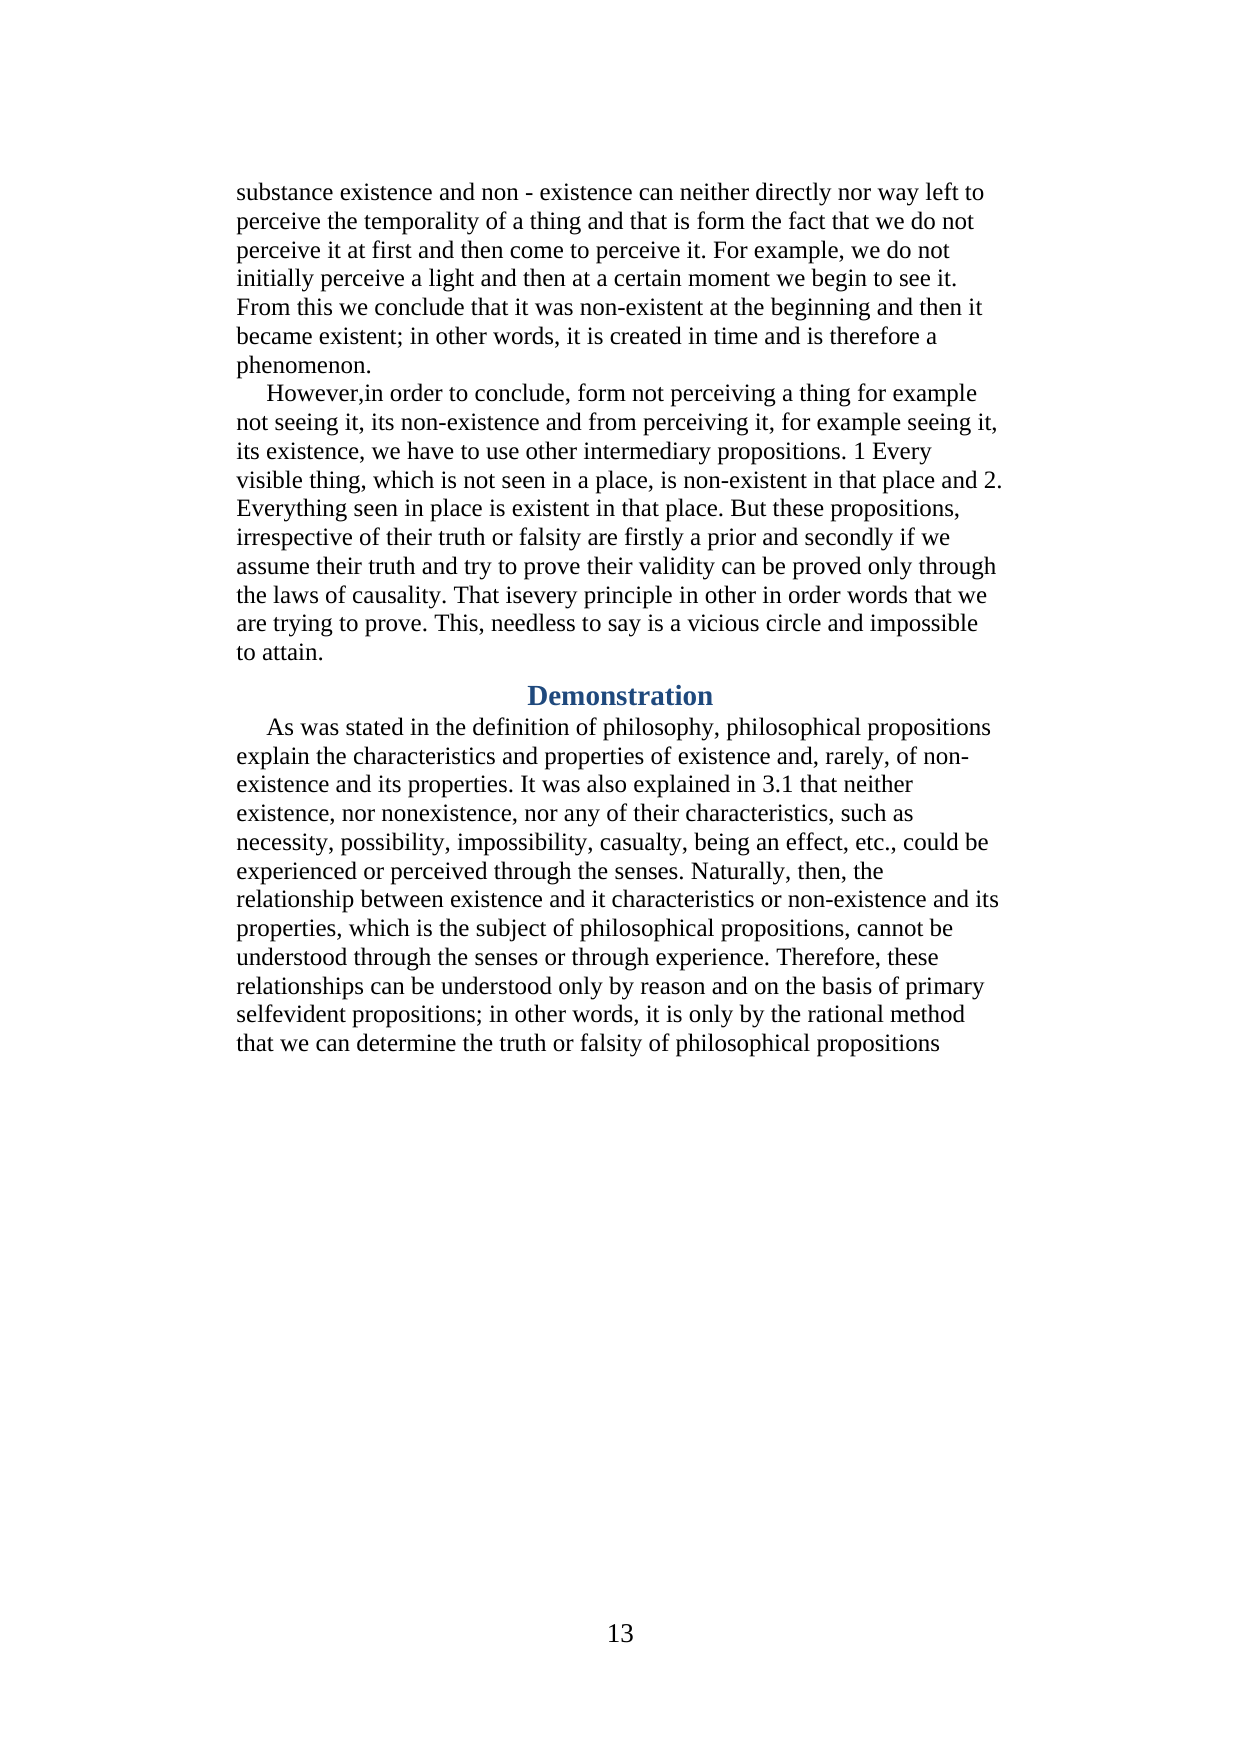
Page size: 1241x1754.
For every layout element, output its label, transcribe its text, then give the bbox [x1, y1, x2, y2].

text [236, 177, 1004, 378]
text However,in order to conclude, form not perceiving a thing for example not seeing it, its non-existence and from perceiving it, for example seeing it, its existence, we have to use other intermediary propositions. 1 Every visible thing, which is not seen in a place, is non-existent in that place and 2. Everything seen in place is existent in that place. But these propositions, irrespective of their truth or falsity are firstly a prior and secondly if we assume their truth and try to prove their validity can be proved only through the laws of causality. That isevery principle in other in order words that we are trying to prove. This, needless to say is a vicious circle and impossible to attain. [236, 378, 1004, 666]
text As was stated in the definition of philosophy, philosophical propositions explain the characteristics and properties of existence and, rarely, of non-existence and its properties. It was also explained in 3.1 that neither existence, nor nonexistence, nor any of their characteristics, such as necessity, possibility, impossibility, casualty, being an effect, etc., could be experienced or perceived through the senses. Naturally, then, the relationship between existence and it characteristics or non-existence and its properties, which is the subject of philosophical propositions, cannot be understood through the senses or through experience. Therefore, these relationships can be understood only by reason and on the basis of primary selfevident propositions; in other words, it is only by the rational method that we can determine the truth or falsity of philosophical propositions [236, 712, 1004, 1057]
subtitle Demonstration [236, 678, 1004, 712]
